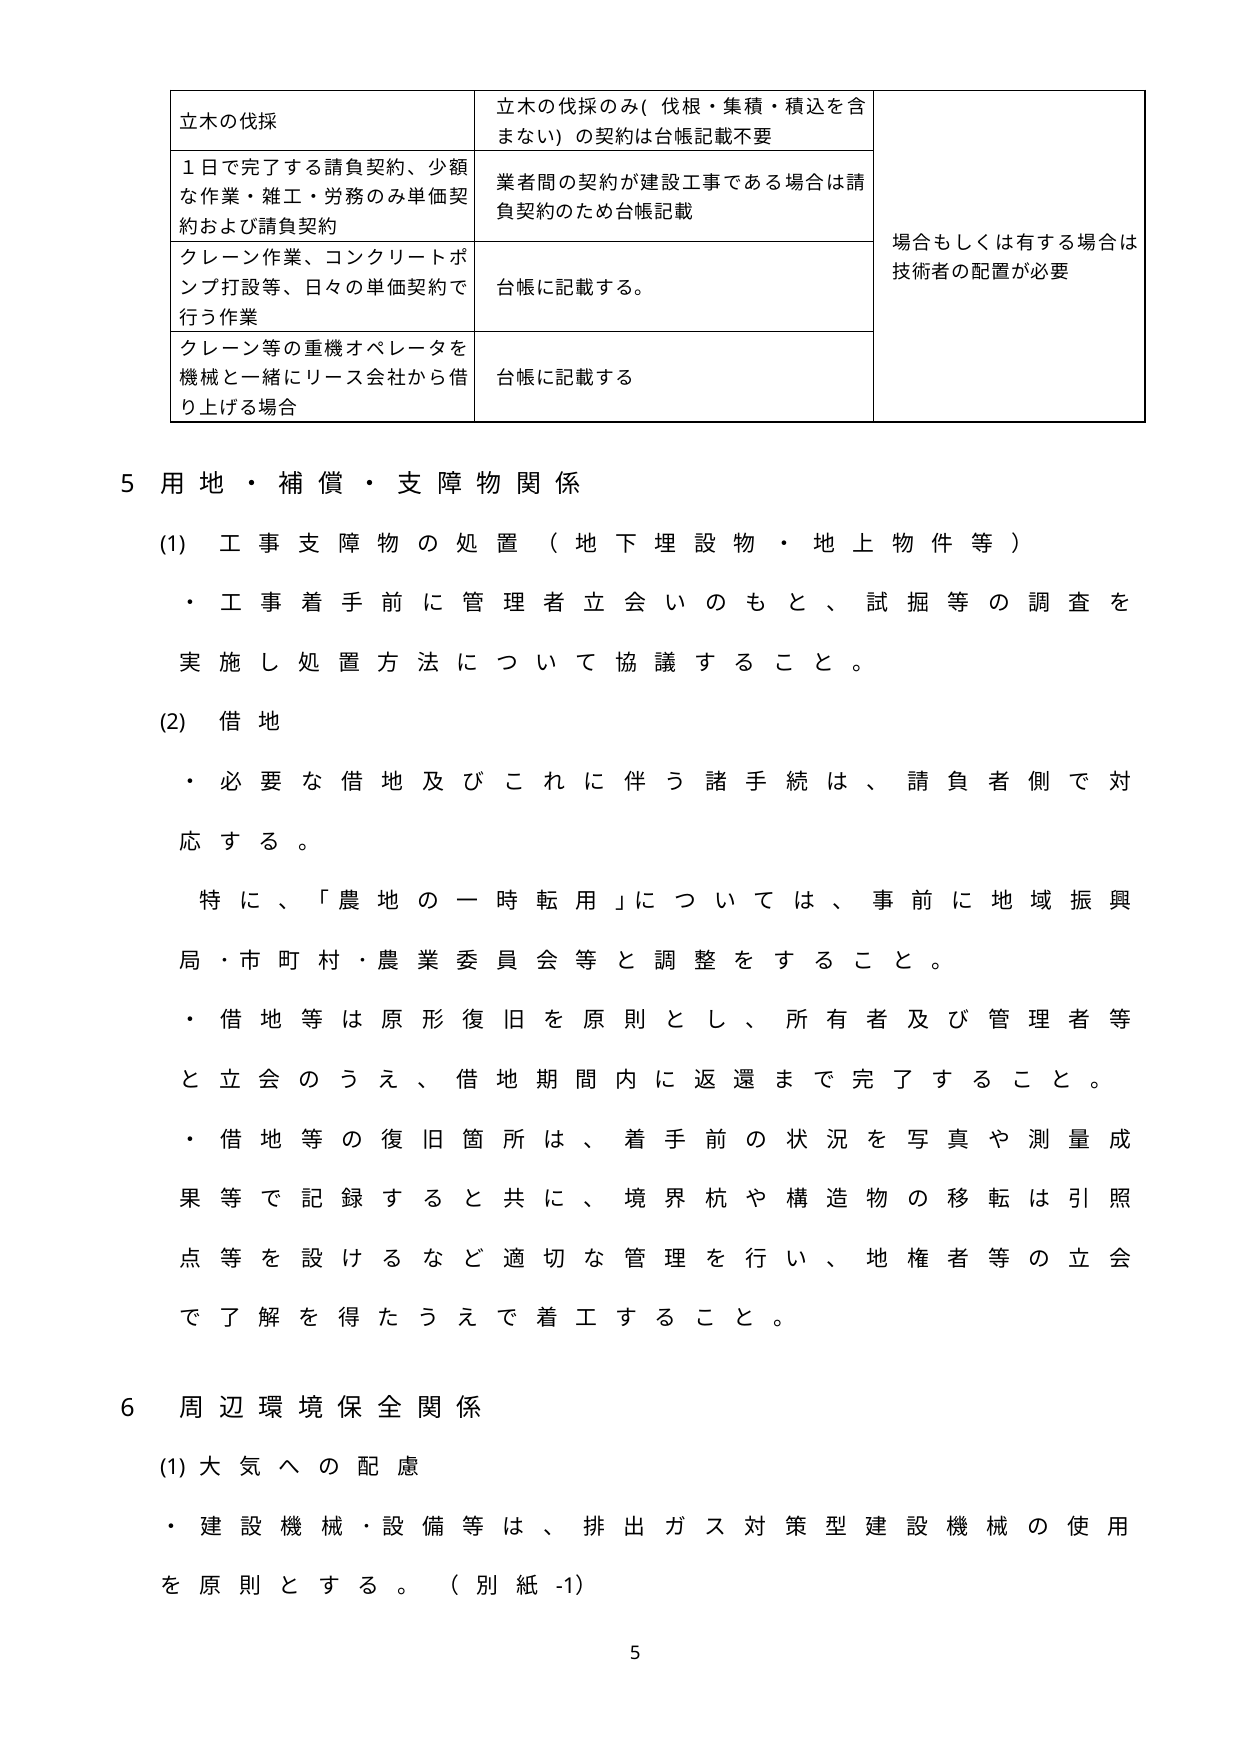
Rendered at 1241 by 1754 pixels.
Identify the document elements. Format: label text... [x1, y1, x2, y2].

text ・工事着手前に管理者立会いのもと、試掘等の調査を実施し処置方法について協議すること。 [164, 571, 1149, 691]
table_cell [874, 91, 1144, 421]
table_cell クレーン等の重機オペレータを機械と一緒にリース会社から借り上げる場合 [171, 332, 474, 421]
list 借地 [149, 691, 1149, 750]
text (1) 大気への配慮 [144, 1435, 1149, 1495]
list 工事支障物の処置（地下埋設物・地上物件等） [149, 512, 1149, 571]
table_cell 台帳に記載する [475, 332, 873, 421]
text 6 周辺環境保全関係 [120, 1376, 1149, 1435]
table_cell １日で完了する請負契約、少額な作業・雑工・労務のみ単価契約および請負契約 [171, 151, 474, 241]
table_cell クレーン作業、コンクリートポンプ打設等、日々の単価契約で行う作業 [171, 242, 474, 331]
text 特に、｢農地の一時転用｣については、事前に地域振興局･市町村･農業委員会等と調整をすること。 [164, 869, 1149, 988]
table_cell 業者間の契約が建設工事である場合は請負契約のため台帳記載 [475, 151, 873, 241]
table_cell 立木の伐採 [171, 91, 474, 150]
text ・借地等の復旧箇所は、着手前の状況を写真や測量成果等で記録すると共に、境界杭や構造物の移転は引照点等を設けるなど適切な管理を行い、地権者等の立会で了解を得たうえで着工すること。 [164, 1108, 1149, 1346]
table_cell 台帳に記載する。 [475, 242, 873, 331]
text ・建設機械･設備等は、排出ガス対策型建設機械の使用を原則とする。（別紙-1） [156, 1495, 1149, 1614]
text 5 用地・補償・支障物関係 [120, 452, 1149, 512]
text ・必要な借地及びこれに伴う諸手続は、請負者側で対応する。 [164, 750, 1149, 869]
table_cell 立木の伐採のみ(伐根・集積・積込を含まない)の契約は台帳記載不要 [475, 91, 873, 150]
text ・借地等は原形復旧を原則とし、所有者及び管理者等と立会のうえ、借地期間内に返還まで完了すること。 [164, 988, 1149, 1108]
